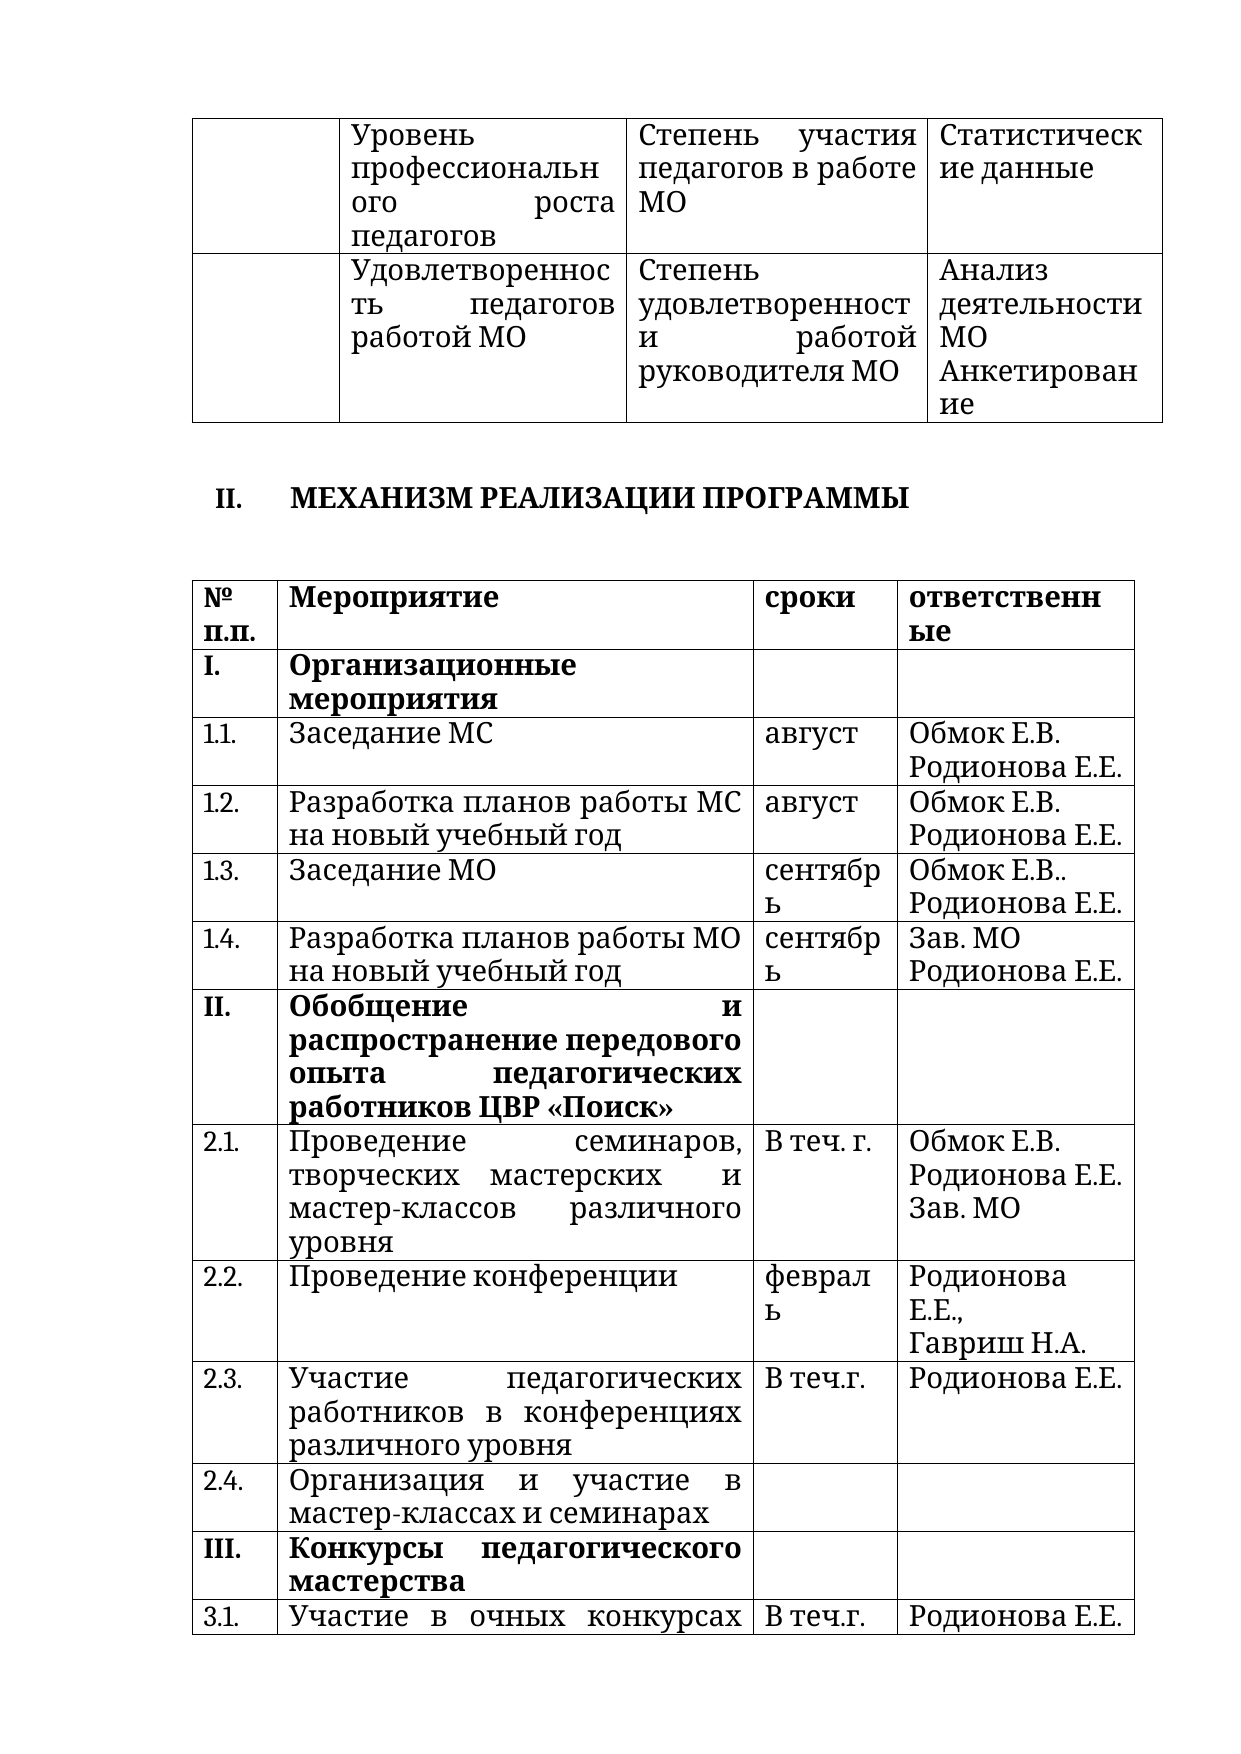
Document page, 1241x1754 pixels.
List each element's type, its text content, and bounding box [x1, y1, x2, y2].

table_cell [193, 119, 339, 253]
table_cell [898, 1532, 1134, 1599]
table_cell Конкурсы педагогического мастерства [278, 1532, 753, 1599]
table_cell III. [193, 1532, 277, 1599]
table_header № п.п. [193, 581, 277, 648]
table_cell август [754, 718, 897, 785]
table_cell Обмок Е.В. Родионова Е.Е. Зав. МО [898, 1125, 1134, 1259]
table_header ответственные [898, 581, 1134, 648]
table_cell Заседание МС [278, 718, 753, 785]
table_cell февраль [754, 1261, 897, 1361]
table_cell Родионова Е.Е. [898, 1362, 1134, 1463]
table_cell 2.3. [193, 1362, 277, 1463]
table_cell [754, 650, 897, 717]
table_cell 2.4. [193, 1464, 277, 1531]
table_cell [754, 1464, 897, 1531]
table_cell Зав. МО Родионова Е.Е. [898, 922, 1134, 989]
table_cell В теч. г. [754, 1125, 897, 1259]
table_cell [898, 990, 1134, 1124]
table_cell Статистические данные [928, 119, 1162, 253]
table_cell Заседание МО [278, 854, 753, 921]
table_cell В теч.г. [754, 1600, 897, 1634]
table_header Мероприятие [278, 581, 753, 648]
table_cell 2.1. [193, 1125, 277, 1259]
table_cell Родионова Е.Е., Гавриш Н.А. [898, 1261, 1134, 1361]
table_cell Организационные мероприятия [278, 650, 753, 717]
table_cell 1.2. [193, 786, 277, 853]
table_cell Обмок Е.В.. Родионова Е.Е. [898, 854, 1134, 921]
table_cell II. [193, 990, 277, 1124]
table_cell Уровень профессионального роста педагогов [340, 119, 626, 253]
table_cell Обобщение и распространение передового опыта педагогических работников ЦВР «Поиск» [278, 990, 753, 1124]
table_cell Родионова Е.Е. [898, 1600, 1134, 1634]
table_cell [898, 1464, 1134, 1531]
table_cell [898, 650, 1134, 717]
table_cell В теч.г. [754, 1362, 897, 1463]
table_cell [754, 1532, 897, 1599]
table_cell 1.4. [193, 922, 277, 989]
table_cell сентябрь [754, 922, 897, 989]
table_cell Обмок Е.В. Родионова Е.Е. [898, 786, 1134, 853]
table_cell 3.1. [193, 1600, 277, 1634]
table_cell Разработка планов работы МО на новый учебный год [278, 922, 753, 989]
table_cell [193, 254, 339, 422]
table_cell [754, 990, 897, 1124]
table_cell Удовлетворенность педагогов работой МО [340, 254, 626, 422]
table_cell Проведение конференции [278, 1261, 753, 1361]
table_cell [193, 718, 277, 785]
table_cell I. [193, 650, 277, 717]
table_cell Обмок Е.В. Родионова Е.Е. [898, 718, 1134, 785]
table_cell Степень удовлетворенности работой руководителя МО [627, 254, 927, 422]
table_cell 1.3. [193, 854, 277, 921]
table_cell Анализ деятельности МО Анкетирование [928, 254, 1162, 422]
table_cell сентябрь [754, 854, 897, 921]
list МЕХАНИЗМ РЕАЛИЗАЦИИ ПРОГРАММЫ [215, 482, 1152, 516]
table_cell Разработка планов работы МС на новый учебный год [278, 786, 753, 853]
table_cell Участие педагогических работников в конференциях различного уровня [278, 1362, 753, 1463]
table_cell 2.2. [193, 1261, 277, 1361]
table_cell август [754, 786, 897, 853]
table_cell Организация и участие в мастер-классах и семинарах [278, 1464, 753, 1531]
table_cell Проведение семинаров, творческих мастерских и мастер-классов различного уровня [278, 1125, 753, 1259]
table_header сроки [754, 581, 897, 648]
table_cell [278, 1600, 753, 1634]
table_cell Степень участия педагогов в работе МО [627, 119, 927, 253]
